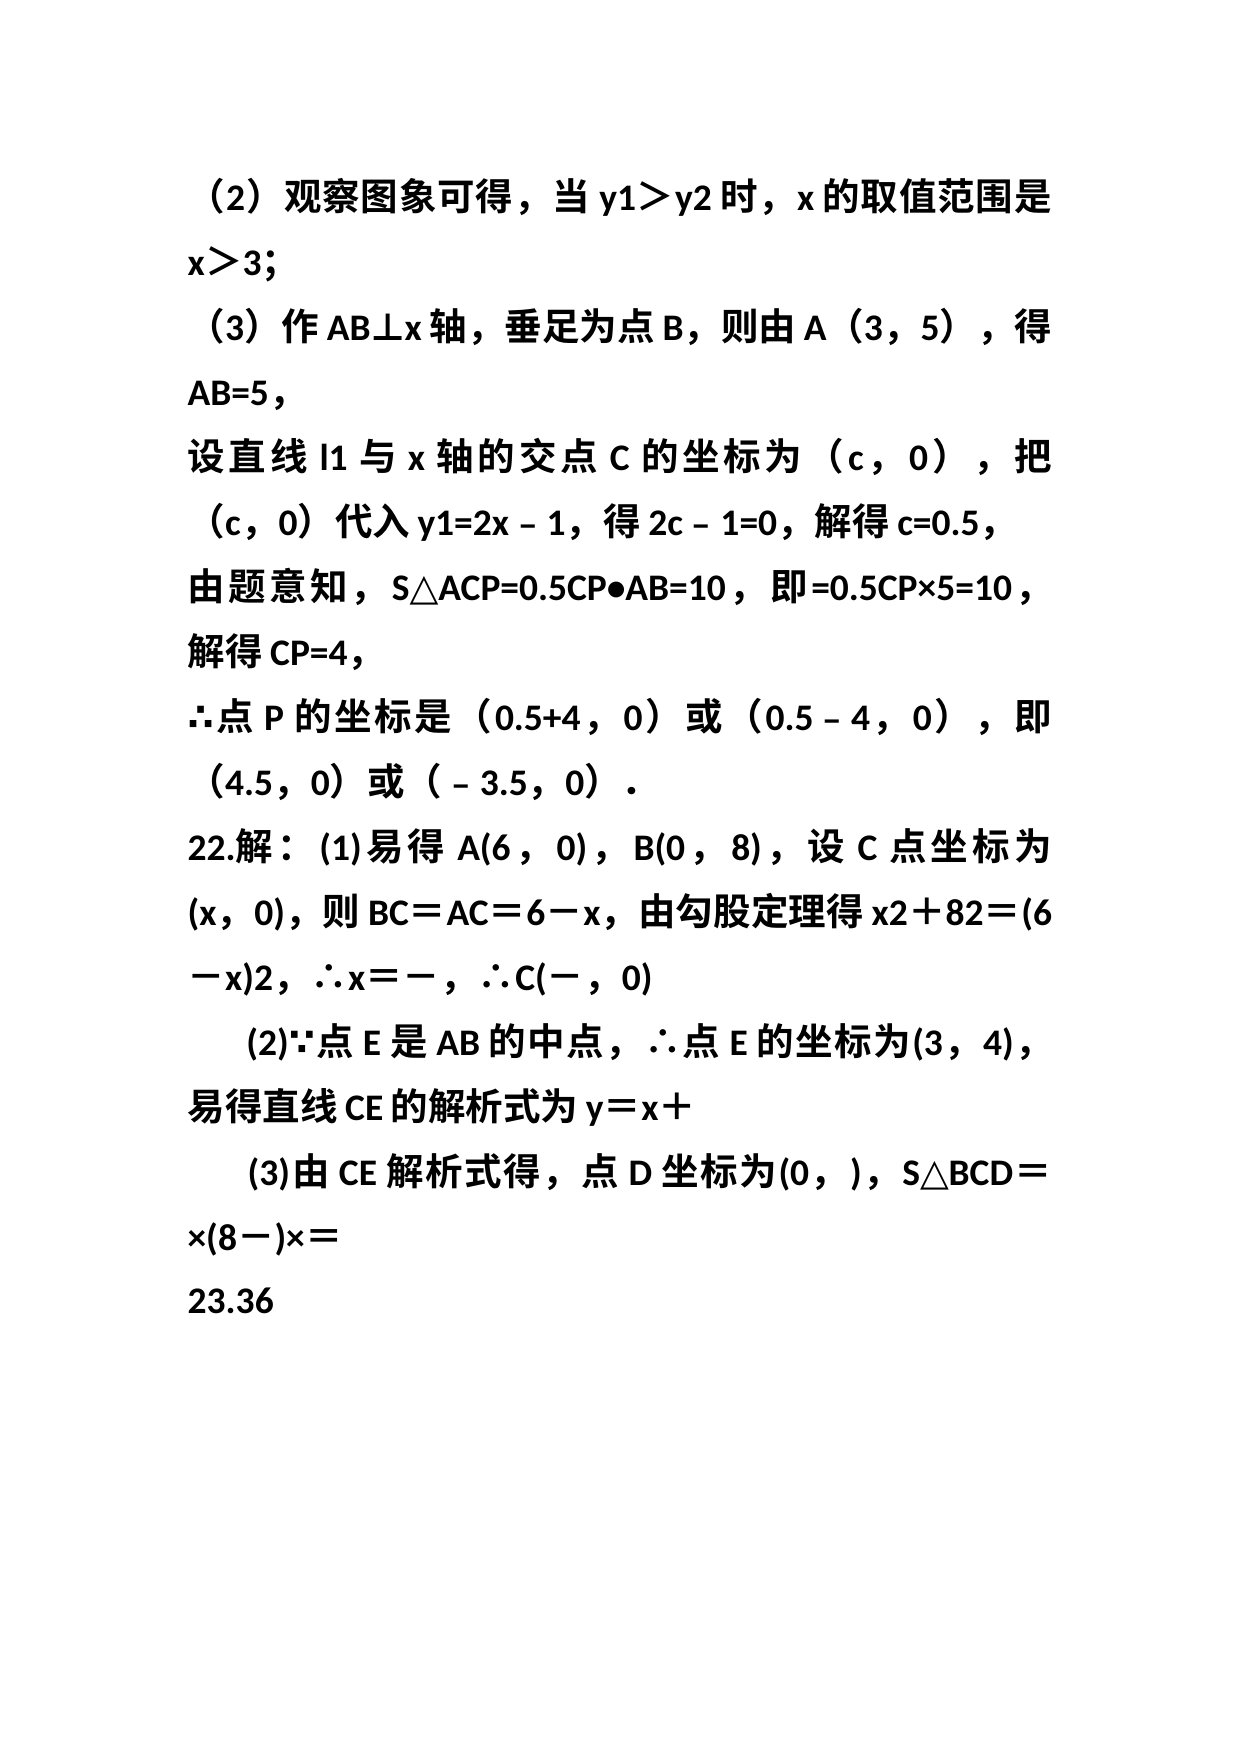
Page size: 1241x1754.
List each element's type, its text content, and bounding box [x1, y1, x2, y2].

list 由题意知，S△ACP=0.5CP•AB=10，即=0.5CP×5=10，解得CP=4， [187, 552, 1053, 682]
list (2)∵点E是AB的中点，∴点E的坐标为(3，4)，易得直线CE的解析式为y＝x＋ [187, 1007, 1053, 1137]
list (3)由CE解析式得，点D坐标为(0，)，S△BCD＝×(8－)×＝ [187, 1137, 1053, 1267]
list ∴点P的坐标是（0.5+4，0）或（0.5﹣4，0），即（4.5，0）或（﹣3.5，0）． [187, 682, 1053, 812]
list （2）观察图象可得，当y1＞y2时，x的取值范围是x＞3； [187, 162, 1053, 292]
list 设直线l1与x轴的交点C的坐标为（c，0），把（c，0）代入y1=2x﹣1，得2c﹣1=0，解得c=0.5， [187, 422, 1053, 552]
list 23.36 [187, 1267, 1053, 1332]
list （3）作AB⊥x轴，垂足为点B，则由A（3，5），得AB=5， [187, 292, 1053, 422]
list 解：(1)易得A(6，0)，B(0，8)，设C点坐标为(x，0)，则BC＝AC＝6－x，由勾股定理得x2＋82＝(6－x)2，∴x＝－，∴C(－，0) [187, 812, 1053, 1007]
